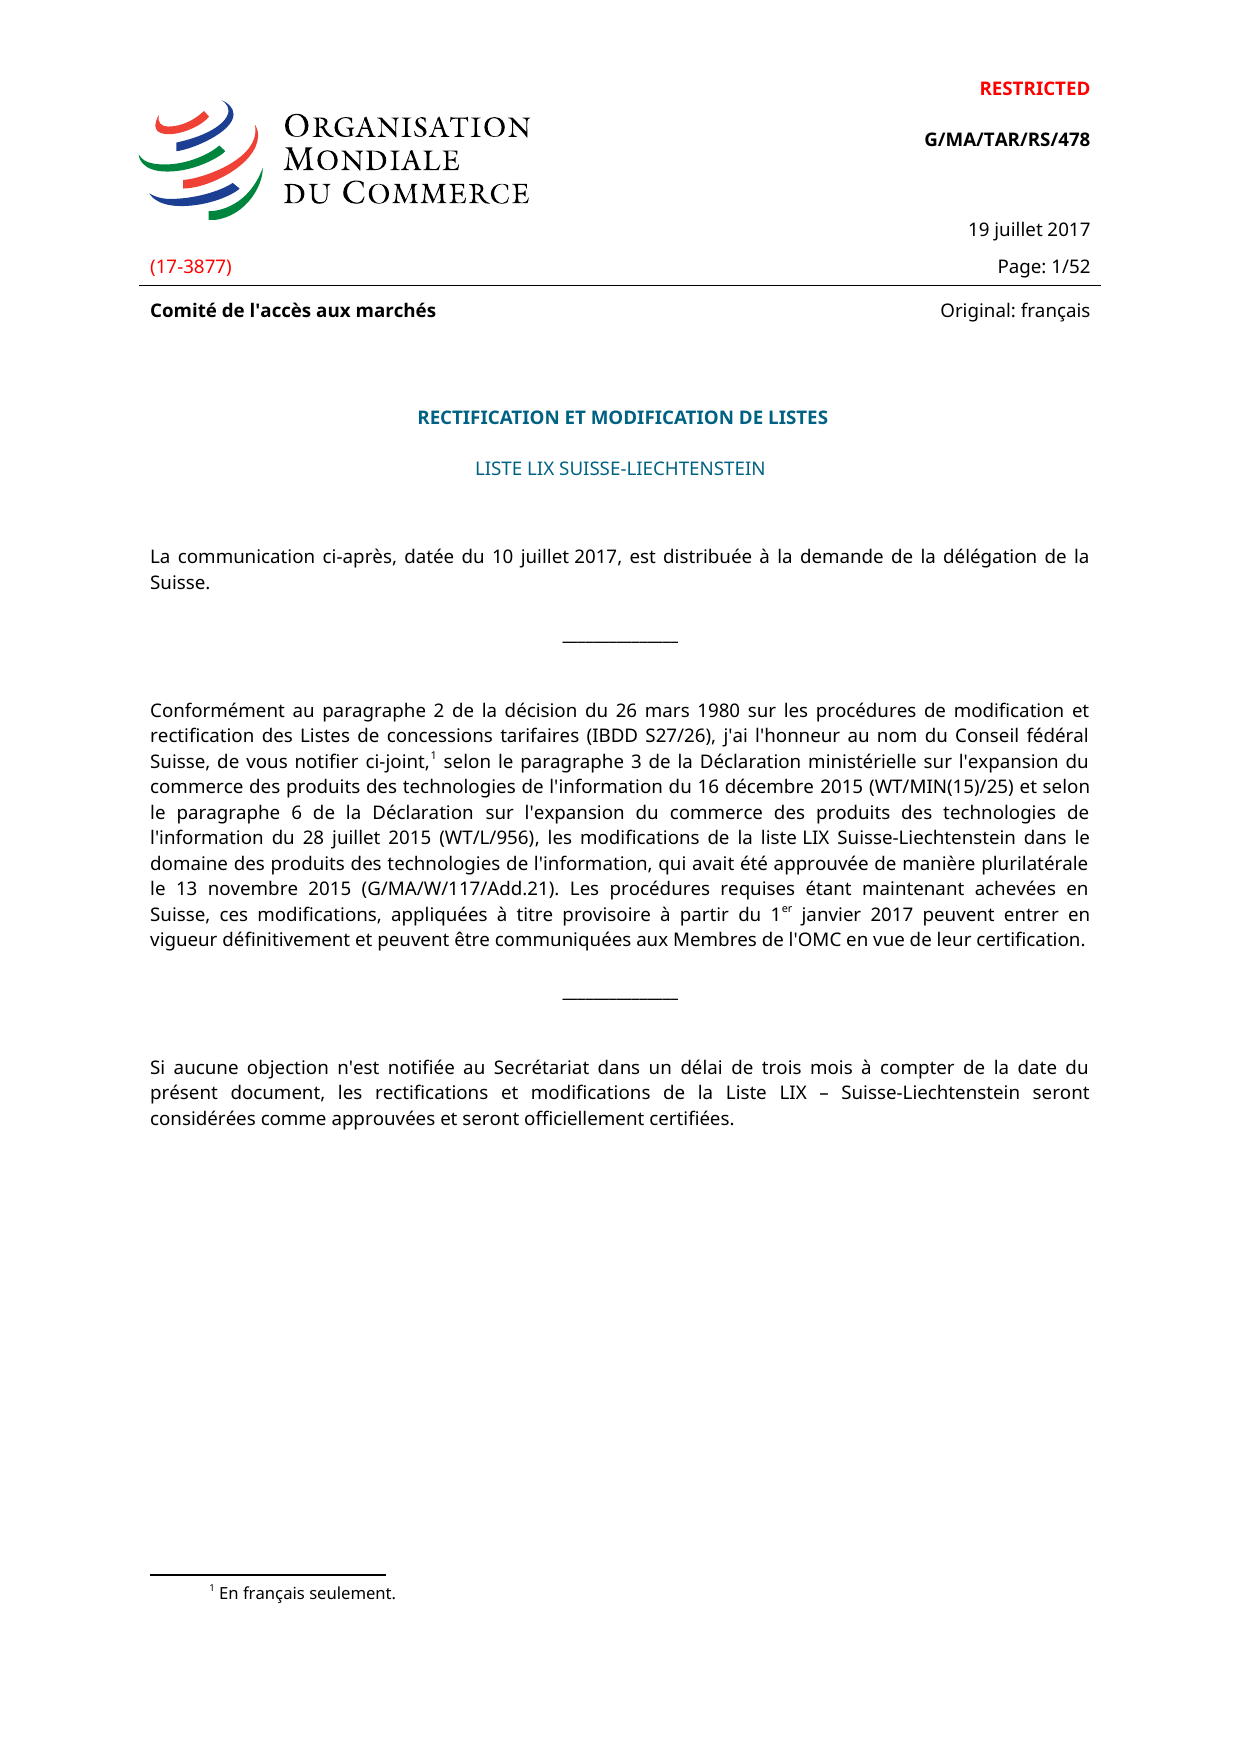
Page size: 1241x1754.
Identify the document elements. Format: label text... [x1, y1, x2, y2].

title rectification et modification de listes [150, 405, 1090, 430]
title liste lix Suisse-Liechtenstein [150, 455, 1090, 481]
text _______________ [150, 620, 1090, 646]
text Conformément au paragraphe 2 de la décision du 26 mars 1980 sur les procédures de modification et rectification des Listes de concessions tarifaires (IBDD S27/26), j'ai l'honneur au nom du Conseil fédéral Suisse, de vous notifier ci-joint, selon le paragraphe 3 de la Déclaration ministérielle sur l'expansion du commerce des produits des technologies de l'information du 16 décembre 2015 (WT/MIN(15)/25) et selon le paragraphe 6 de la Déclaration sur l'expansion du commerce des produits des technologies de l'information du 28 juillet 2015 (WT/L/956), les modifications de la liste LIX Suisse-Liechtenstein dans le domaine des produits des technologies de l'information, qui avait été approuvée de manière plurilatérale le 13 novembre 2015 (G/MA/W/117/Add.21). Les procédures requises étant maintenant achevées en Suisse, ces modifications, appliquées à titre provisoire à partir du 1er janvier 2017 peuvent entrer en vigueur définitivement et peuvent être communiquées aux Membres de l'OMC en vue de leur certification. [150, 697, 1090, 952]
text _______________ [150, 978, 1090, 1003]
text Si aucune objection n'est notifiée au Secrétariat dans un délai de trois mois à compter de la date du présent document, les rectifications et modifications de la Liste LIX – Suisse-Liechtenstein seront considérées comme approuvées et seront officiellement certifiées. [150, 1054, 1090, 1131]
text La communication ci-après, datée du 10 juillet 2017, est distribuée à la demande de la délégation de la Suisse. [150, 544, 1090, 595]
